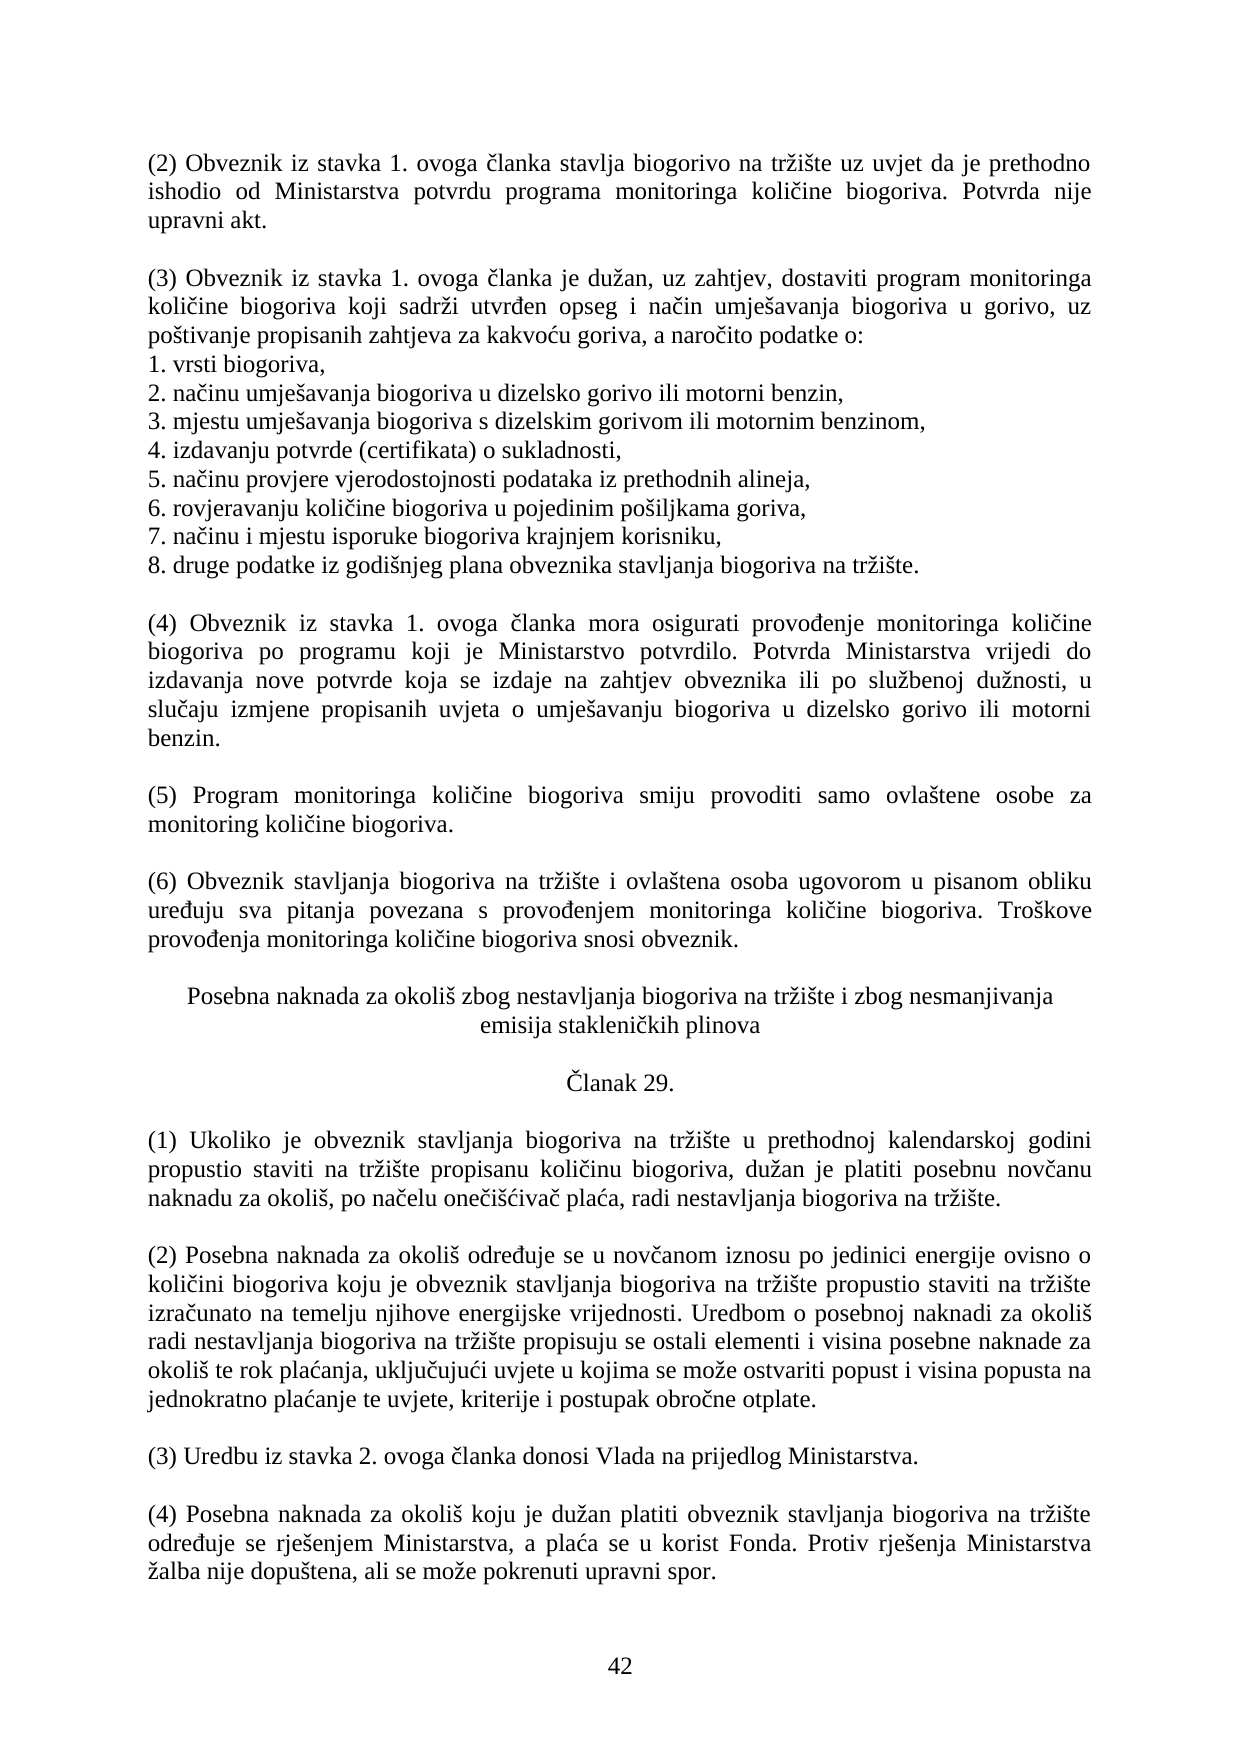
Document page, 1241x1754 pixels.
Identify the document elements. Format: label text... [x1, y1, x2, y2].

text 4. izdavanju potvrde (certifikata) o sukladnosti, [148, 435, 1093, 464]
text (6) Obveznik stavljanja biogoriva na tržište i ovlaštena osoba ugovorom u pisanom obliku uređuju sva pitanja povezana s provođenjem monitoringa količine biogoriva. Troškove provođenja monitoringa količine biogoriva snosi obveznik. [148, 866, 1093, 953]
text (1) Ukoliko je obveznik stavljanja biogoriva na tržište u prethodnoj kalendarskoj godini propustio staviti na tržište propisanu količinu biogoriva, dužan je platiti posebnu novčanu naknadu za okoliš, po načelu onečišćivač plaća, radi nestavljanja biogoriva na tržište. [148, 1125, 1093, 1211]
text 5. načinu provjere vjerodostojnosti podataka iz prethodnih alineja, [148, 464, 1093, 493]
text (3) Uredbu iz stavka 2. ovoga članka donosi Vlada na prijedlog Ministarstva. [148, 1441, 1093, 1470]
text (5) Program monitoringa količine biogoriva smiju provoditi samo ovlaštene osobe za monitoring količine biogoriva. [148, 780, 1093, 838]
text 3. mjestu umješavanja biogoriva s dizelskim gorivom ili motornim benzinom, [148, 406, 1093, 435]
text (2) Obveznik iz stavka 1. ovoga članka stavlja biogorivo na tržište uz uvjet da je prethodno ishodio od Ministarstva potvrdu programa monitoringa količine biogoriva. Potvrda nije upravni akt. [148, 148, 1093, 234]
text 1. vrsti biogoriva, [148, 349, 1093, 378]
text (2) Posebna naknada za okoliš određuje se u novčanom iznosu po jedinici energije ovisno o količini biogoriva koju je obveznik stavljanja biogoriva na tržište propustio staviti na tržište izračunato na temelju njihove energijske vrijednosti. Uredbom o posebnoj naknadi za okoliš radi nestavljanja biogoriva na tržište propisuju se ostali elementi i visina posebne naknade za okoliš te rok plaćanja, uključujući uvjete u kojima se može ostvariti popust i visina popusta na jednokratno plaćanje te uvjete, kriterije i postupak obročne otplate. [148, 1240, 1093, 1413]
text (3) Obveznik iz stavka 1. ovoga članka je dužan, uz zahtjev, dostaviti program monitoringa količine biogoriva koji sadrži utvrđen opseg i način umješavanja biogoriva u gorivo, uz poštivanje propisanih zahtjeva za kakvoću goriva, a naročito podatke o: [148, 263, 1093, 349]
text (4) Obveznik iz stavka 1. ovoga članka mora osigurati provođenje monitoringa količine biogoriva po programu koji je Ministarstvo potvrdilo. Potvrda Ministarstva vrijedi do izdavanja nove potvrde koja se izdaje na zahtjev obveznika ili po službenoj dužnosti, u slučaju izmjene propisanih uvjeta o umješavanju biogoriva u dizelsko gorivo ili motorni benzin. [148, 608, 1093, 751]
text 2. načinu umješavanja biogoriva u dizelsko gorivo ili motorni benzin, [148, 378, 1093, 406]
text 8. druge podatke iz godišnjeg plana obveznika stavljanja biogoriva na tržište. [148, 550, 1093, 579]
text Posebna naknada za okoliš zbog nestavljanja biogoriva na tržište i zbog nesmanjivanja emisija stakleničkih plinova [148, 981, 1093, 1039]
text Članak 29. [148, 1068, 1093, 1096]
text (4) Posebna naknada za okoliš koju je dužan platiti obveznik stavljanja biogoriva na tržište određuje se rješenjem Ministarstva, a plaća se u korist Fonda. Protiv rješenja Ministarstva žalba nije dopuštena, ali se može pokrenuti upravni spor. [148, 1499, 1093, 1585]
text 7. načinu i mjestu isporuke biogoriva krajnjem korisniku, [148, 521, 1093, 550]
text 6. rovjeravanju količine biogoriva u pojedinim pošiljkama goriva, [148, 493, 1093, 521]
